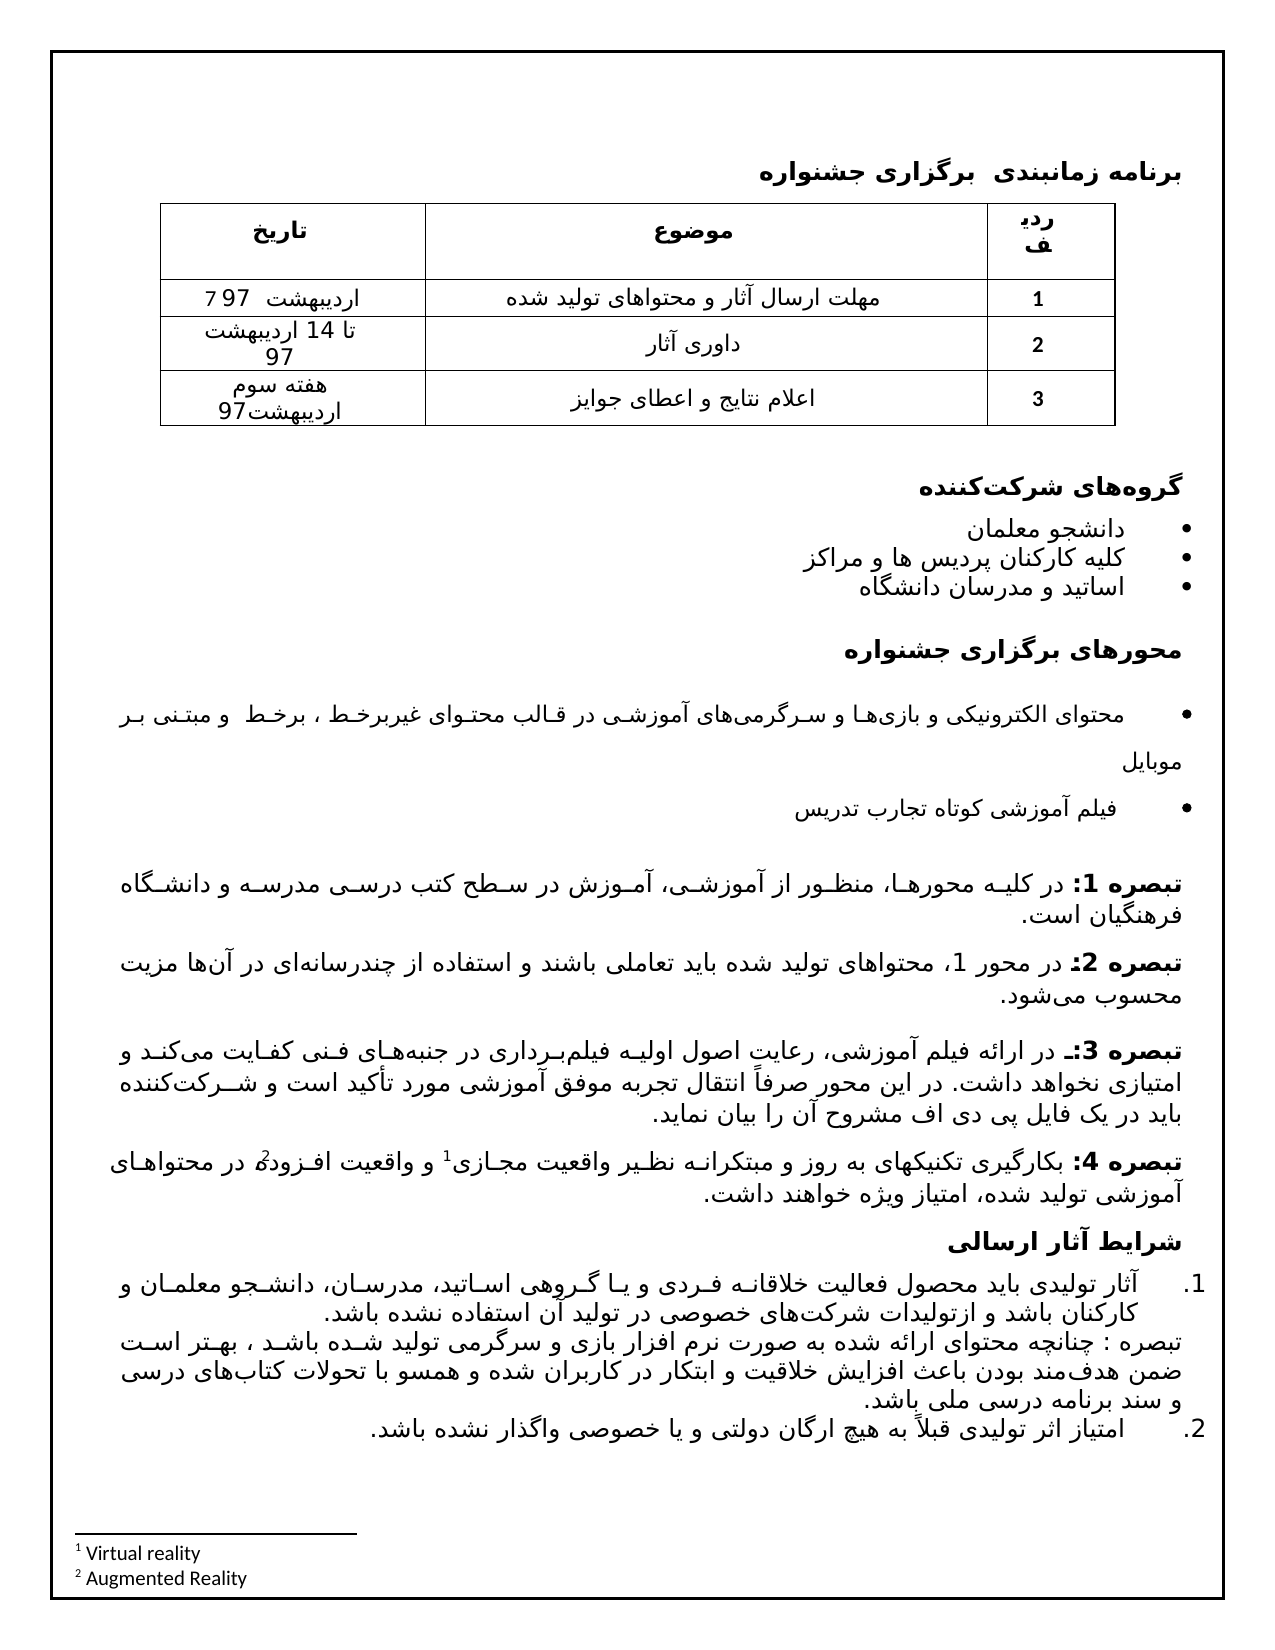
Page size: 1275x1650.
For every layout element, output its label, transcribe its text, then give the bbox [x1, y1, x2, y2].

list امتیاز اثر تولیدی قبلاً به هیچ ارگان دولتی و یا خصوصی واگذار نشده باشد. [119, 1414, 1182, 1444]
table_cell 3 [988, 371, 1114, 425]
table_cell داوری آثار [426, 317, 987, 370]
text شرایط آثار ارسالی [119, 1227, 1182, 1256]
text تبصره 1: در کلیه محورها، منظور از آموزشی، آموزش در سطح کتب درسی مدرسه و دانشگاه فرهنگیان است. [119, 869, 1182, 929]
table_header موضوع [426, 204, 987, 278]
table_cell 1 [988, 280, 1114, 316]
table_cell 7 اردیبهشت 97 [161, 280, 425, 316]
text تبصره 4: بکارگیری تکنیکهای به روز و مبتکرانه نظیر واقعیت مجازی و واقعیت افزوده، در محتواهای آموزشی تولید شده، امتیاز ویژه خواهند داشت. [119, 1147, 1182, 1208]
list کلیه کارکنان پردیس ها و مراکز [119, 543, 1182, 572]
table_cell 2 [988, 317, 1114, 370]
list اساتید و مدرسان دانشگاه [119, 572, 1182, 602]
list فیلم آموزشی کوتاه تجارب تدریس [119, 775, 1182, 822]
table_cell اعلام نتایج و اعطای جوایز [426, 371, 987, 425]
table_cell مهلت ارسال آثار و محتواهای تولید شده [426, 280, 987, 316]
text تبصره 2: در محور 1، محتواهای تولید شده باید تعاملی باشند و استفاده از چندرسانه‌ای در آن‌ها مزیت محسوب می‌شود. [119, 948, 1182, 1009]
text تبصره 3: در ارائه فیلم آموزشی، رعایت اصول اولیه فیلم‌برداری در جنبه‌های فنی کفایت می‌کند و امتیازی نخواهد داشت. در این محور صرفاً انتقال تجربه موفق آموزشی مورد تأکید است و شرکت‌کننده باید در یک فایل پی دی اف مشروح آن را بیان نماید. [119, 1036, 1182, 1128]
table_cell تا 14 اردیبهشت 97 [161, 317, 425, 370]
list دانشجو معلمان [119, 514, 1182, 543]
table_header تاریخ [161, 204, 425, 278]
text برنامه زمانبندی برگزاری جشنواره [119, 157, 1182, 187]
text گروه‌های شركت‌كننده [119, 472, 1182, 502]
table_header ردیف [988, 204, 1114, 278]
text تبصره : چنانچه محتوای ارائه شده به صورت نرم افزار بازی و سرگرمی تولید شده باشد ، بهتر است ضمن هدف‌مند بودن باعث افزایش خلاقیت و ابتكار در كاربران شده و همسو با تحولات کتاب‌های درسی و سند برنامه درسی ملی باشد. [119, 1327, 1182, 1414]
list آثار تولیدی باید محصول فعالیت خلاقانه فردی و یا گروهی اساتید، مدرسان، دانشجو معلمان و کارکنان باشد و ازتولیدات شركت‌های خصوصی در تولید آن استفاده نشده باشد. [119, 1269, 1182, 1327]
table_cell هفته سوم اردیبهشت97 [161, 371, 425, 425]
text محورهای برگزاری جشنواره [119, 636, 1182, 665]
list محتوای الکترونیکی و بازی‌ها و سرگرمی‌های آموزشی در قالب محتوای غیربرخط ، برخط و مبتنی بر موبایل [119, 681, 1182, 775]
